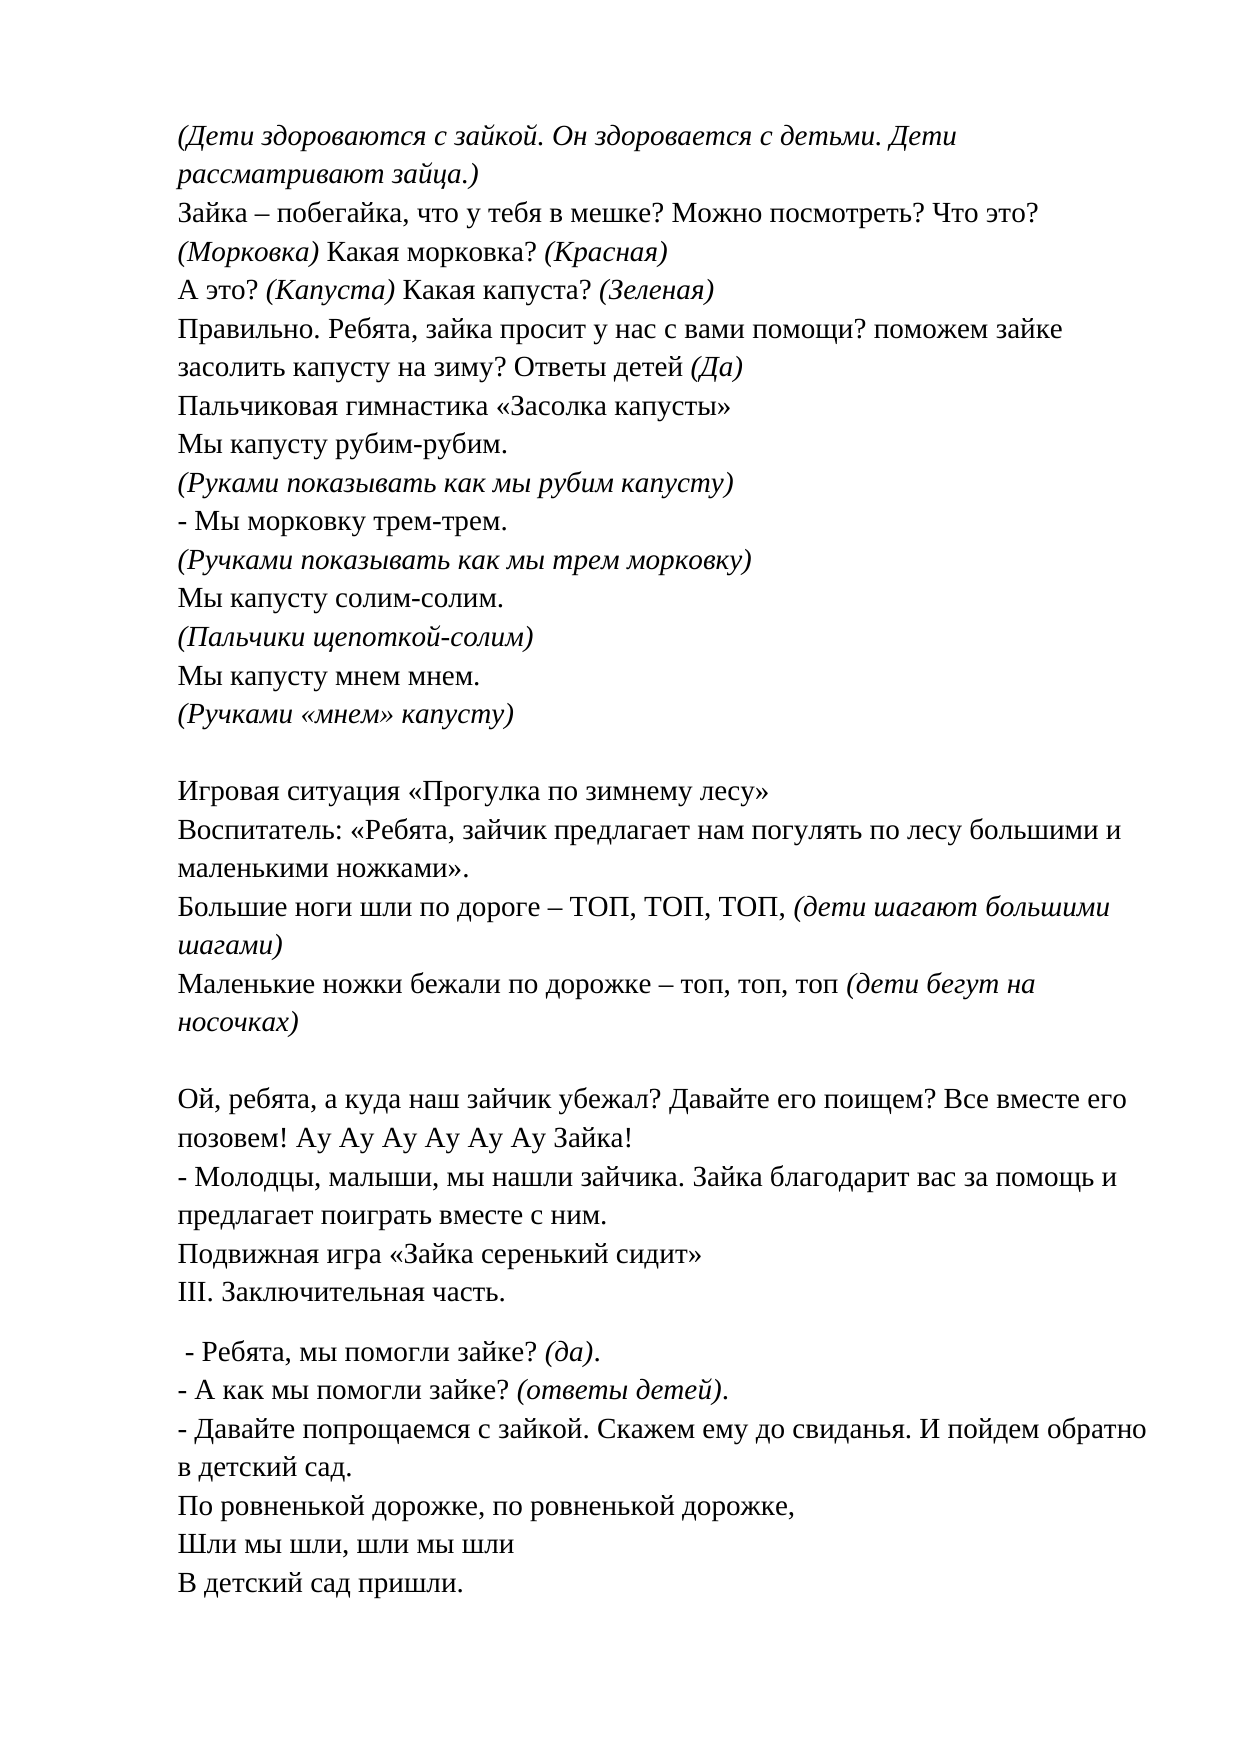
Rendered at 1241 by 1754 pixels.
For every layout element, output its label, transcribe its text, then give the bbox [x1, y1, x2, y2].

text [177, 118, 1152, 1308]
text - Ребята, мы помогли зайке? (да). - А как мы помогли зайке? (ответы детей). - Давайте попрощаемся с зайкой. Скажем ему до свиданья. И пойдем обратно в детский сад. По ровненькой дорожке, по ровненькой дорожке, Шли мы шли, шли мы шли В детский сад пришли. [177, 1334, 1152, 1598]
